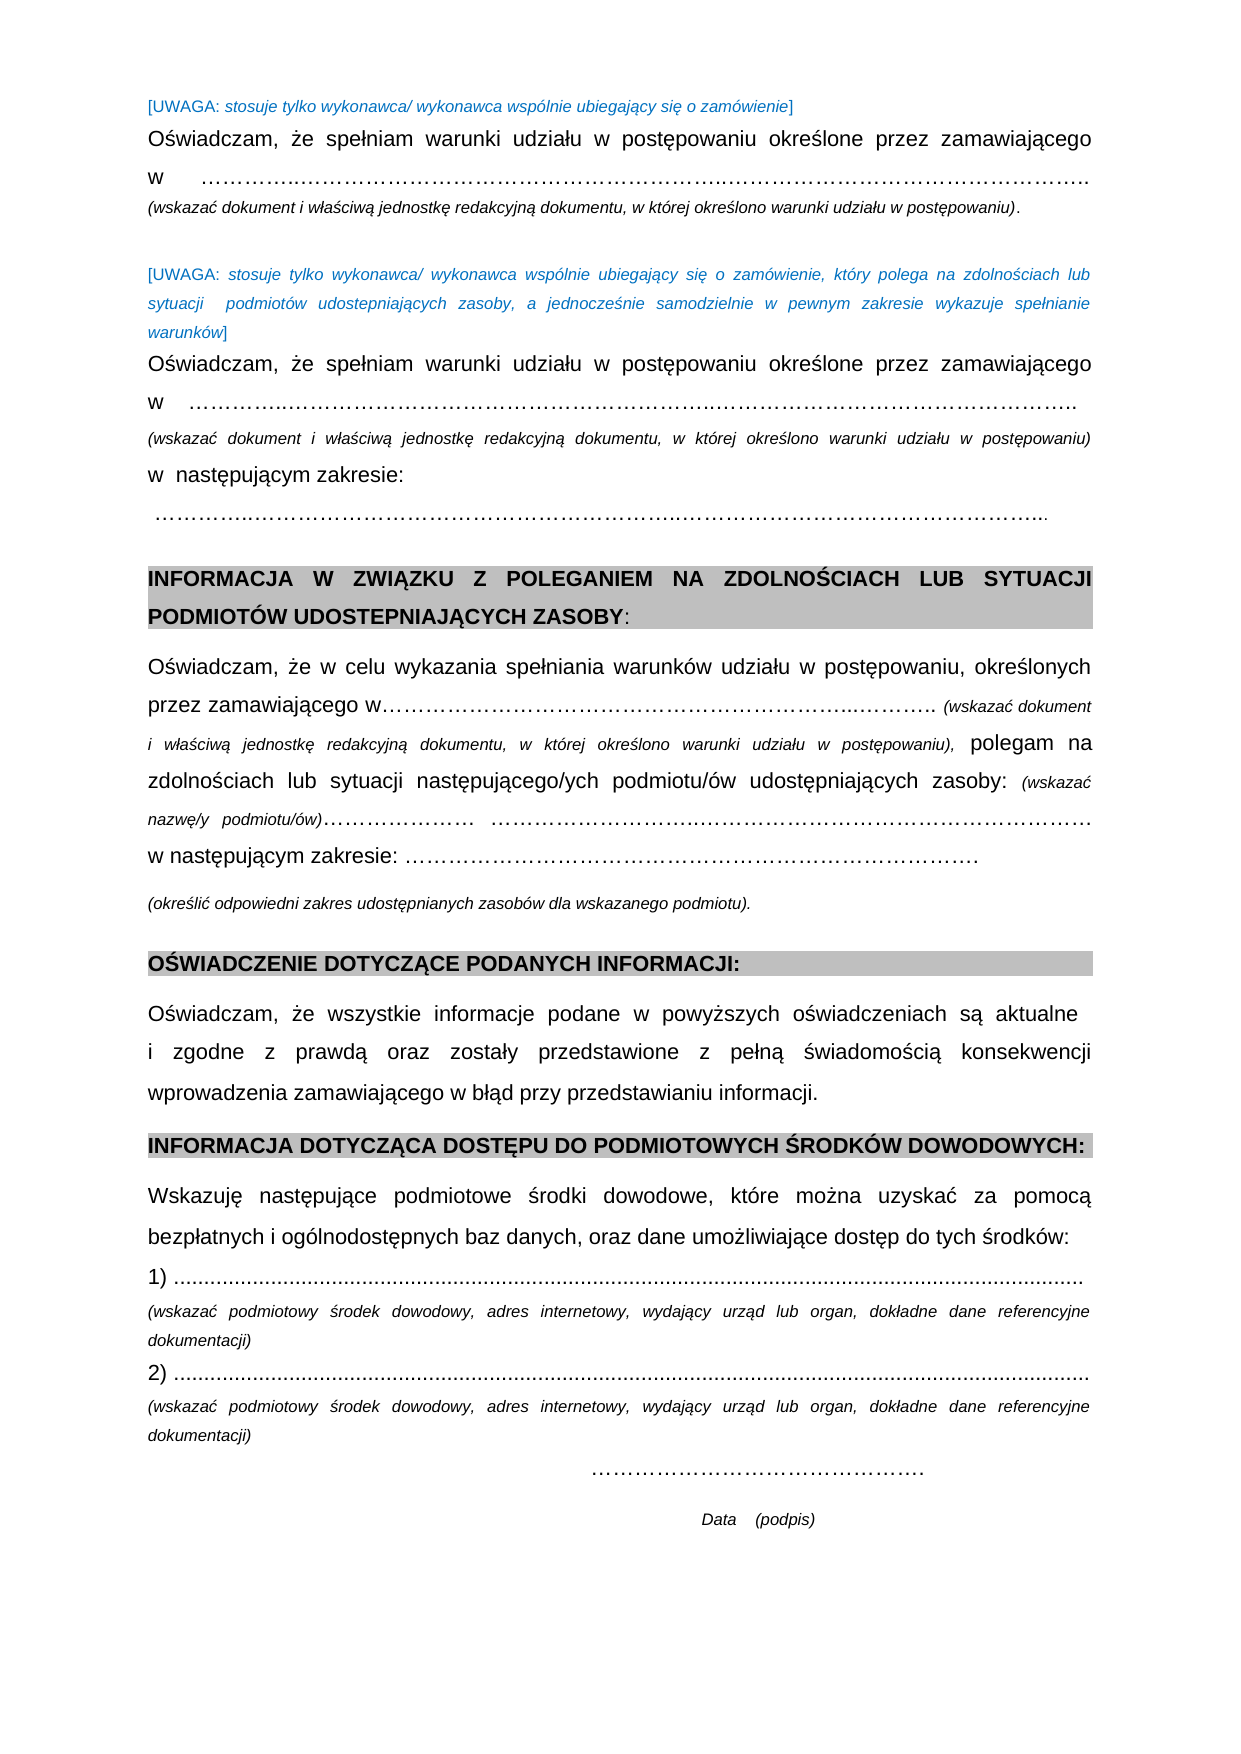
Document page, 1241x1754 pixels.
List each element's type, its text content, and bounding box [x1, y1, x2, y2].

text Oświadczam, że spełniam warunki udziału w postępowaniu określone przez zamawiającego w …………..…………………………………………………..………………………………………….. (wskazać dokument i właściwą jednostkę redakcyjną dokumentu, w której określono warunki udziału w postępowaniu). [148, 126, 1093, 217]
text OŚWIADCZENIE DOTYCZĄCE PODANYCH INFORMACJI: [148, 951, 1093, 976]
text INFORMACJA DOTYCZĄCA DOSTĘPU DO PODMIOTOWYCH ŚRODKÓW DOWODOWYCH: [148, 1133, 1093, 1158]
text Oświadczam, że wszystkie informacje podane w powyższych oświadczeniach są aktualne i zgodne z prawdą oraz zostały przedstawione z pełną świadomością konsekwencji wprowadzenia zamawiającego w błąd przy przedstawianiu informacji. [148, 1001, 1093, 1106]
text 1) ...................................................................................................................................................... [148, 1264, 1093, 1289]
text [UWAGA: stosuje tylko wykonawca/ wykonawca wspólnie ubiegający się o zamówienie] [148, 97, 1093, 116]
text …………..…………………………………………………..…………………………………………... [148, 499, 1093, 524]
text Data (podpis) [148, 1509, 1093, 1528]
text Wskazuję następujące podmiotowe środki dowodowe, które można uzyskać za pomocą bezpłatnych i ogólnodostępnych baz danych, oraz dane umożliwiające dostęp do tych środków: [148, 1183, 1093, 1250]
text Oświadczam, że spełniam warunki udziału w postępowaniu określone przez zamawiającego w …………..…………………………………………………..………………………………………….. (wskazać dokument i właściwą jednostkę redakcyjną dokumentu, w której określono warunki udziału w postępowaniu) w następującym zakresie: [148, 351, 1093, 487]
text (wskazać podmiotowy środek dowodowy, adres internetowy, wydający urząd lub organ, dokładne dane referencyjne dokumentacji) [148, 1397, 1093, 1445]
text Oświadczam, że w celu wykazania spełniania warunków udziału w postępowaniu, określonych przez zamawiającego w………………………………………………………...……….. (wskazać dokument i właściwą jednostkę redakcyjną dokumentu, w której określono warunki udziału w postępowaniu), polegam na zdolnościach lub sytuacji następującego/ych podmiotu/ów udostępniających zasoby: (wskazać nazwę/y podmiotu/ów)………………… ………………………..……………………………………………… w następującym zakresie: ……………………………………………………………………. [148, 654, 1093, 868]
text (wskazać podmiotowy środek dowodowy, adres internetowy, wydający urząd lub organ, dokładne dane referencyjne dokumentacji) [148, 1302, 1093, 1350]
text [UWAGA: stosuje tylko wykonawca/ wykonawca wspólnie ubiegający się o zamówienie, który polega na zdolnościach lub sytuacji podmiotów udostepniających zasoby, a jednocześnie samodzielnie w pewnym zakresie wykazuje spełnianie warunków] [148, 265, 1093, 342]
text (określić odpowiedni zakres udostępnianych zasobów dla wskazanego podmiotu). [148, 893, 1093, 913]
text 2) ....................................................................................................................................................... [148, 1359, 1093, 1385]
text ………………………………………. [148, 1455, 1093, 1480]
text INFORMACJA W ZWIĄZKU Z POLEGANIEM NA ZDOLNOŚCIACH LUB SYTUACJI PODMIOTÓW UDOSTEPNIAJĄCYCH ZASOBY: [148, 566, 1093, 629]
